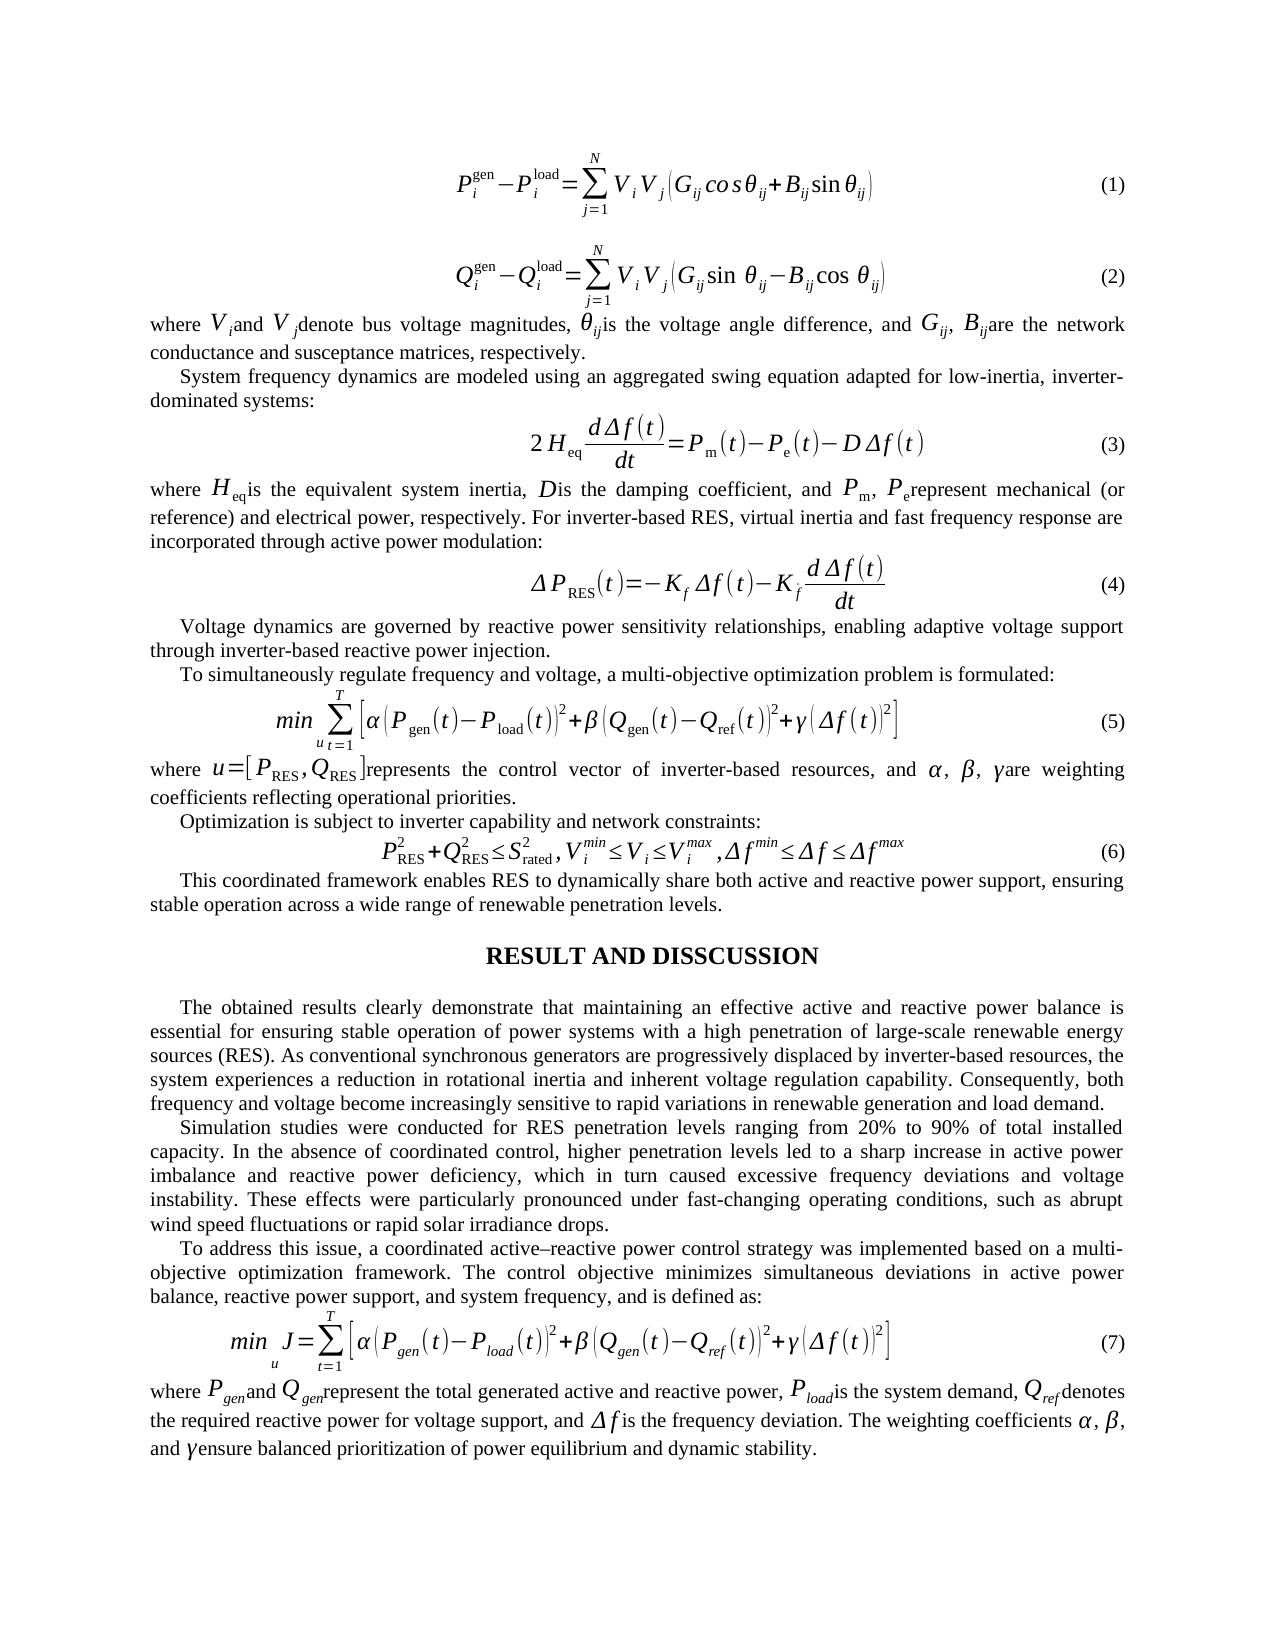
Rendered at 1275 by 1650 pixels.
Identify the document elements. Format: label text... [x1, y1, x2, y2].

text Simulation studies were conducted for RES penetration levels ranging from 20% to 90% of total installed capacity. In the absence of coordinated control, higher penetration levels led to a sharp increase in active power imbalance and reactive power deficiency, which in turn caused excessive frequency deviations and voltage instability. These effects were particularly pronounced under fast-changing operating conditions, such as abrupt wind speed fluctuations or rapid solar irradiance drops. [150, 1115, 1125, 1236]
text (4) [150, 553, 1125, 614]
text where represents the control vector of inverter-based resources, and , , are weighting coefficients reflecting operational priorities. [150, 754, 1125, 809]
text (5) [150, 686, 1125, 754]
text To address this issue, a coordinated active–reactive power control strategy was implemented based on a multi-objective optimization framework. The control objective minimizes simultaneous deviations in active power balance, reactive power support, and system frequency, and is defined as: [150, 1236, 1125, 1308]
text Optimization is subject to inverter capability and network constraints: [150, 809, 1125, 833]
text The obtained results clearly demonstrate that maintaining an effective active and reactive power balance is essential for ensuring stable operation of power systems with a high penetration of large-scale renewable energy sources (RES). As conventional synchronous generators are progressively displaced by inverter-based resources, the system experiences a reduction in rotational inertia and inherent voltage regulation capability. Consequently, both frequency and voltage become increasingly sensitive to rapid variations in renewable generation and load demand. [150, 995, 1125, 1115]
text This coordinated framework enables RES to dynamically share both active and reactive power support, ensuring stable operation across a wide range of renewable penetration levels. [150, 868, 1125, 916]
text System frequency dynamics are modeled using an aggregated swing equation adapted for low-inertia, inverter-dominated systems: [150, 364, 1125, 412]
text Voltage dynamics are governed by reactive power sensitivity relationships, enabling adaptive voltage support through inverter-based reactive power injection. [150, 614, 1125, 662]
text (7) [150, 1308, 1125, 1375]
text where and denote bus voltage magnitudes, is the voltage angle difference, and , are the network conductance and susceptance matrices, respectively. [150, 309, 1125, 364]
text where is the equivalent system inertia, is the damping coefficient, and , represent mechanical (or reference) and electrical power, respectively. For inverter-based RES, virtual inertia and fast frequency response are incorporated through active power modulation: [150, 473, 1125, 553]
text (2) [150, 241, 1125, 309]
text where and represent the total generated active and reactive power, is the system demand, denotes the required reactive power for voltage support, and is the frequency deviation. The weighting coefficients , , and ensure balanced prioritization of power equilibrium and dynamic stability. [150, 1375, 1125, 1462]
text (1) [150, 150, 1125, 217]
text (3) [150, 412, 1125, 473]
text To simultaneously regulate frequency and voltage, a multi-objective optimization problem is formulated: [150, 662, 1125, 686]
text (6) [150, 833, 1125, 868]
list RESULT AND DISSCUSSION [150, 941, 1125, 970]
